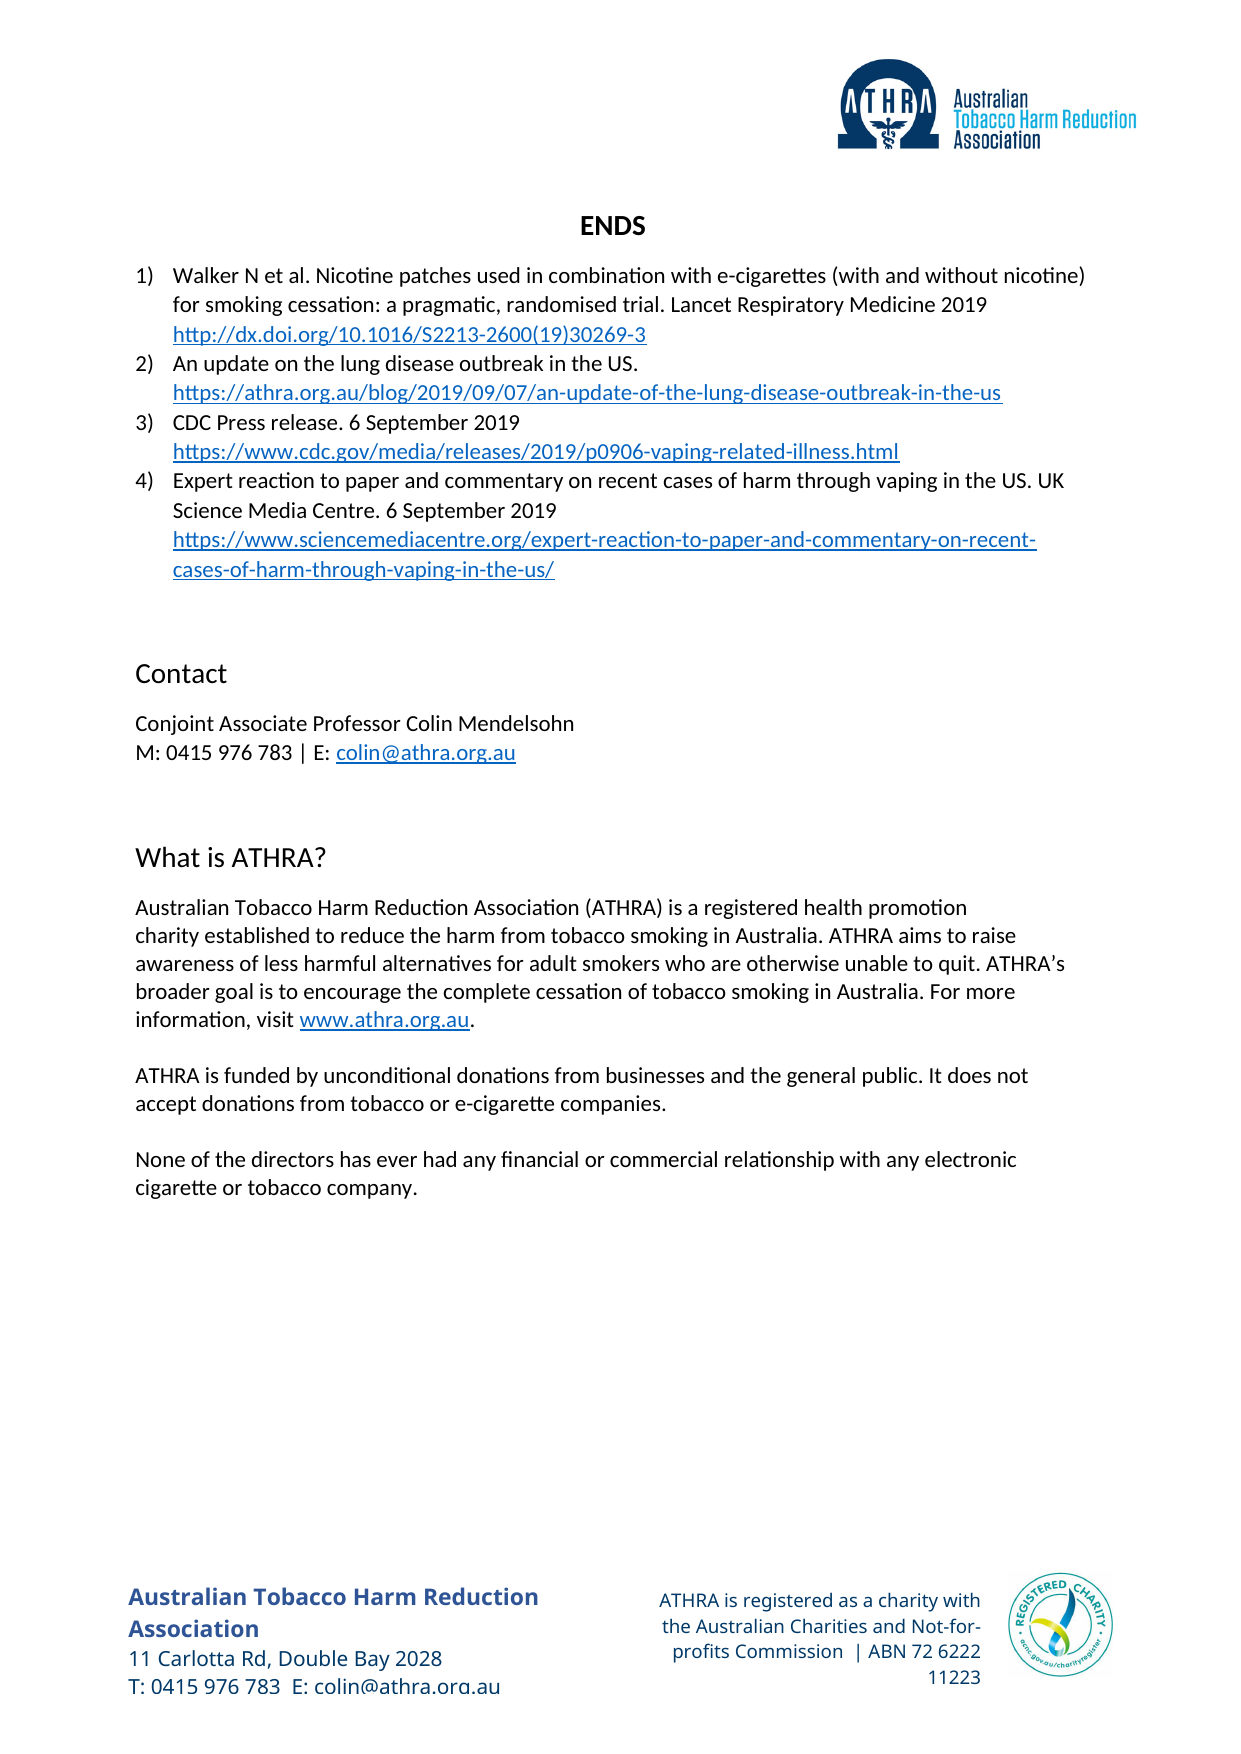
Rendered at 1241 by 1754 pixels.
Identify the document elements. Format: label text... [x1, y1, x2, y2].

list Expert reaction to paper and commentary on recent cases of harm through vaping in the US. UK Science Media Centre. 6 September 2019 https://www.sciencemediacentre.org/expert-reaction-to-paper-and-commentary-on-recent-cases-of-harm-through-vaping-in-the-us/ [135, 467, 1090, 583]
text What is ATHRA? [135, 839, 1090, 874]
text M: 0415 976 783 | E: colin@athra.org.au [135, 738, 1090, 766]
list An update on the lung disease outbreak in the US. https://athra.org.au/blog/2019/09/07/an-update-of-the-lung-disease-outbreak-in-the-us [135, 349, 1090, 407]
text Australian Tobacco Harm Reduction Association (ATHRA) is a registered health promotion [135, 893, 1090, 921]
list CDC Press release. 6 September 2019 https://www.cdc.gov/media/releases/2019/p0906-vaping-related-illness.html [135, 408, 1090, 465]
text charity established to reduce the harm from tobacco smoking in Australia. ATHRA aims to raise awareness of less harmful alternatives for adult smokers who are otherwise unable to quit. ATHRA’s broader goal is to encourage the complete cessation of tobacco smoking in Australia. For more information, visit www.athra.org.au. [135, 921, 1090, 1033]
picture [1007, 1570, 1114, 1678]
list Walker N et al. Nicotine patches used in combination with e-cigarettes (with and without nicotine) for smoking cessation: a pragmatic, randomised trial. Lancet Respiratory Medicine 2019 http://dx.doi.org/10.1016/S2213-2600(19)30269-3 [135, 261, 1090, 348]
text ATHRA is funded by unconditional donations from businesses and the general public. It does not accept donations from tobacco or e-cigarette companies. [135, 1061, 1090, 1117]
text ENDS [135, 207, 1090, 243]
picture [835, 58, 1138, 150]
text Contact [135, 655, 1090, 691]
text Conjoint Associate Professor Colin Mendelsohn [135, 709, 1090, 737]
text None of the directors has ever had any financial or commercial relationship with any electronic cigarette or tobacco company. [135, 1145, 1090, 1201]
